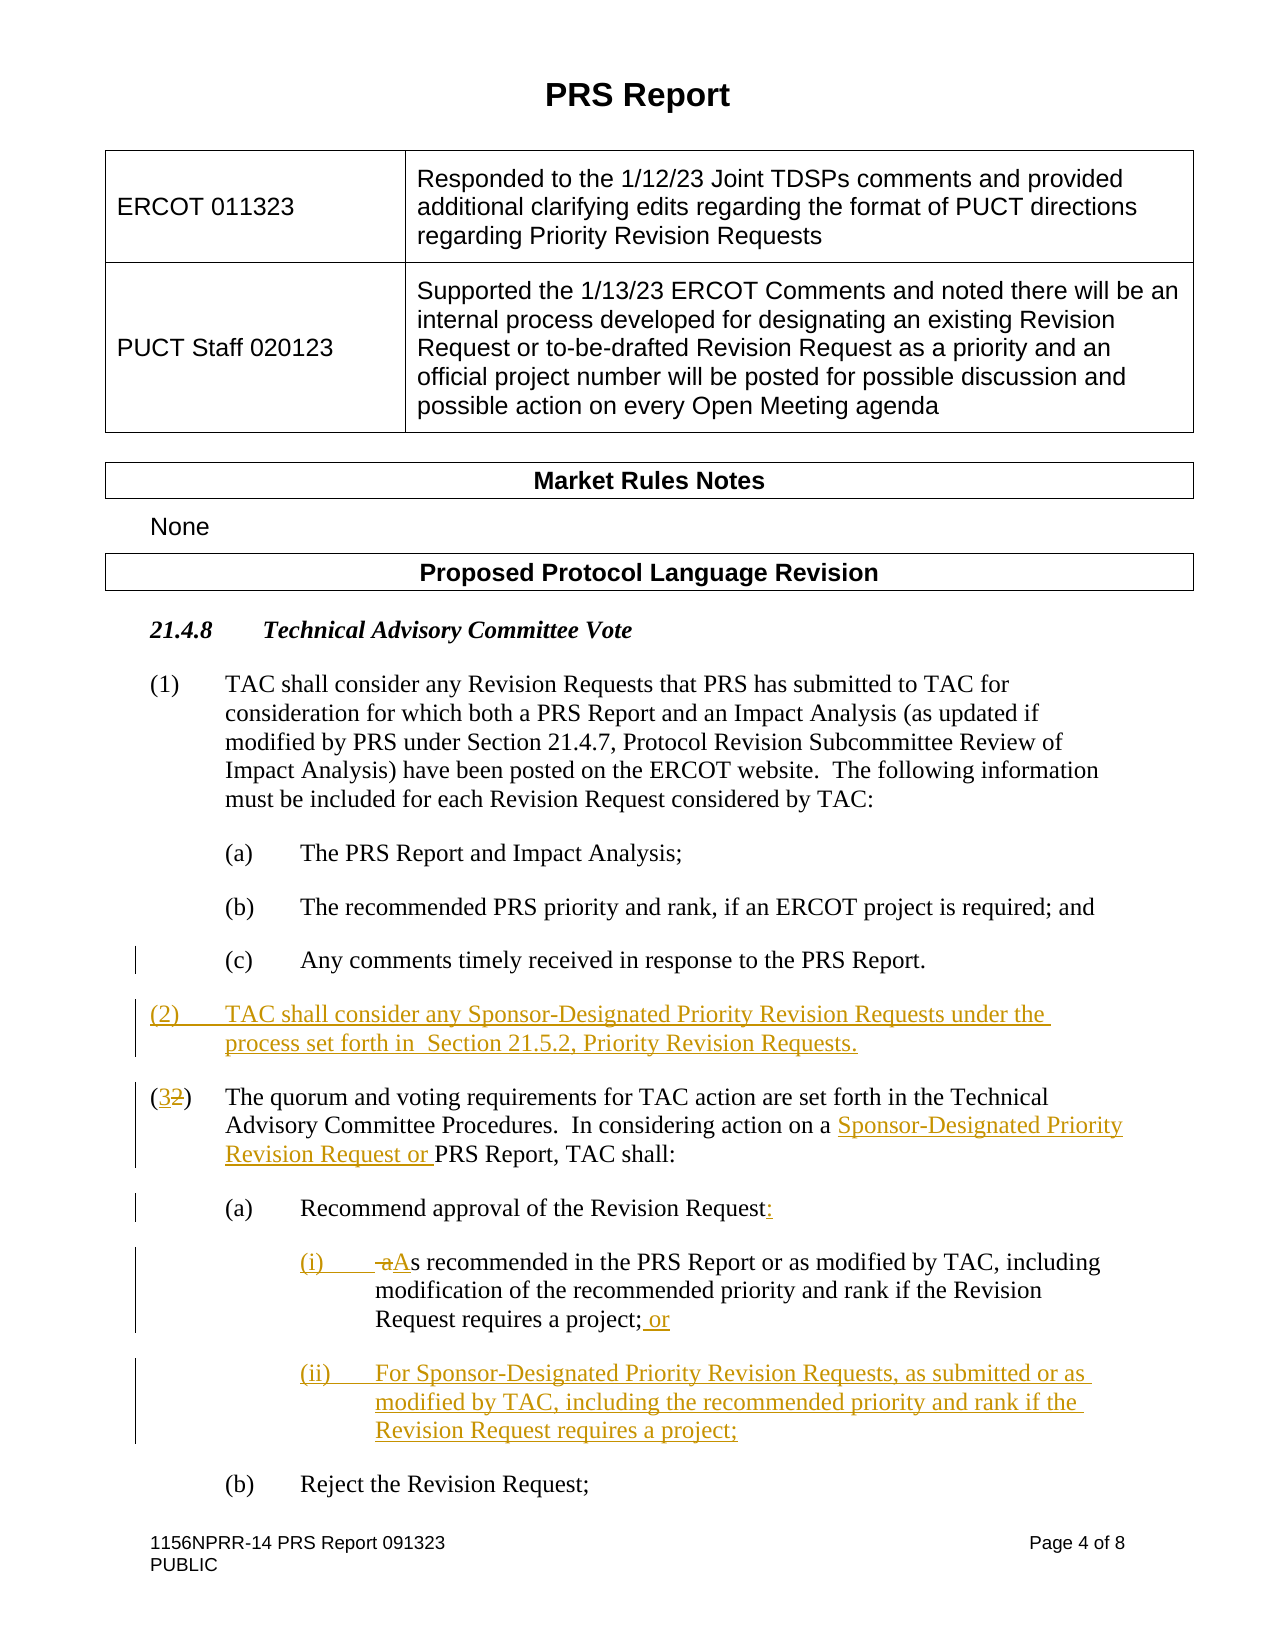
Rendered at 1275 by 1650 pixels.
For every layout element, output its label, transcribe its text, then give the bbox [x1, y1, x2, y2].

table_header Market Rules Notes [106, 463, 1193, 498]
text (b) The recommended priority and rank, if an ERCOT project is required; and [225, 892, 1125, 921]
table_header Proposed Protocol Language Revision [106, 554, 1193, 589]
text 21.4.8 Technical Advisory Committee Vote [150, 616, 1125, 644]
text () The quorum and voting requirements for TAC action are set forth in the Technical Advisory Committee Procedures. In considering action on a PRS Report, TAC shall: [150, 1082, 1125, 1168]
text s recommended in the PRS Report or as modified by TAC, including modification of the recommended priority and rank if the Revision Request requires a project; [300, 1247, 1125, 1333]
table_cell Supported the 1/13/23 ERCOT Comments and noted there will be an internal process developed for designating an existing Revision Request or to-be-drafted Revision Request as a priority and an official project number will be posted for possible discussion and possible action on every Open Meeting agenda [406, 263, 1193, 432]
text (b) Reject the Revision Request; [225, 1469, 1125, 1498]
table_cell ERCOT 011323 [106, 151, 405, 262]
table_cell PUCT Staff 020123 [106, 263, 405, 432]
text (a) The Report and Impact Analysis; [225, 838, 1125, 867]
table_cell Responded to the 1/12/23 Joint TDSPs comments and provided additional clarifying edits regarding the format of PUCT directions regarding Priority Revision Requests [406, 151, 1193, 262]
text None [150, 512, 1125, 541]
text (a) Recommend approval of the Revision Request [225, 1193, 1125, 1222]
text (c) Any comments timely received in response to the Report. [225, 946, 1125, 974]
text (1) TAC shall consider any Revision Requests that PRS has submitted to TAC for consideration for which both a PRS Report and an Impact Analysis (as updated if modified by PRS under Section 21.4.7, Protocol Revision Subcommittee Review of Impact Analysis) have been posted on the ERCOT website. The following information must be included for each Revision Request considered by TAC: [150, 669, 1125, 813]
